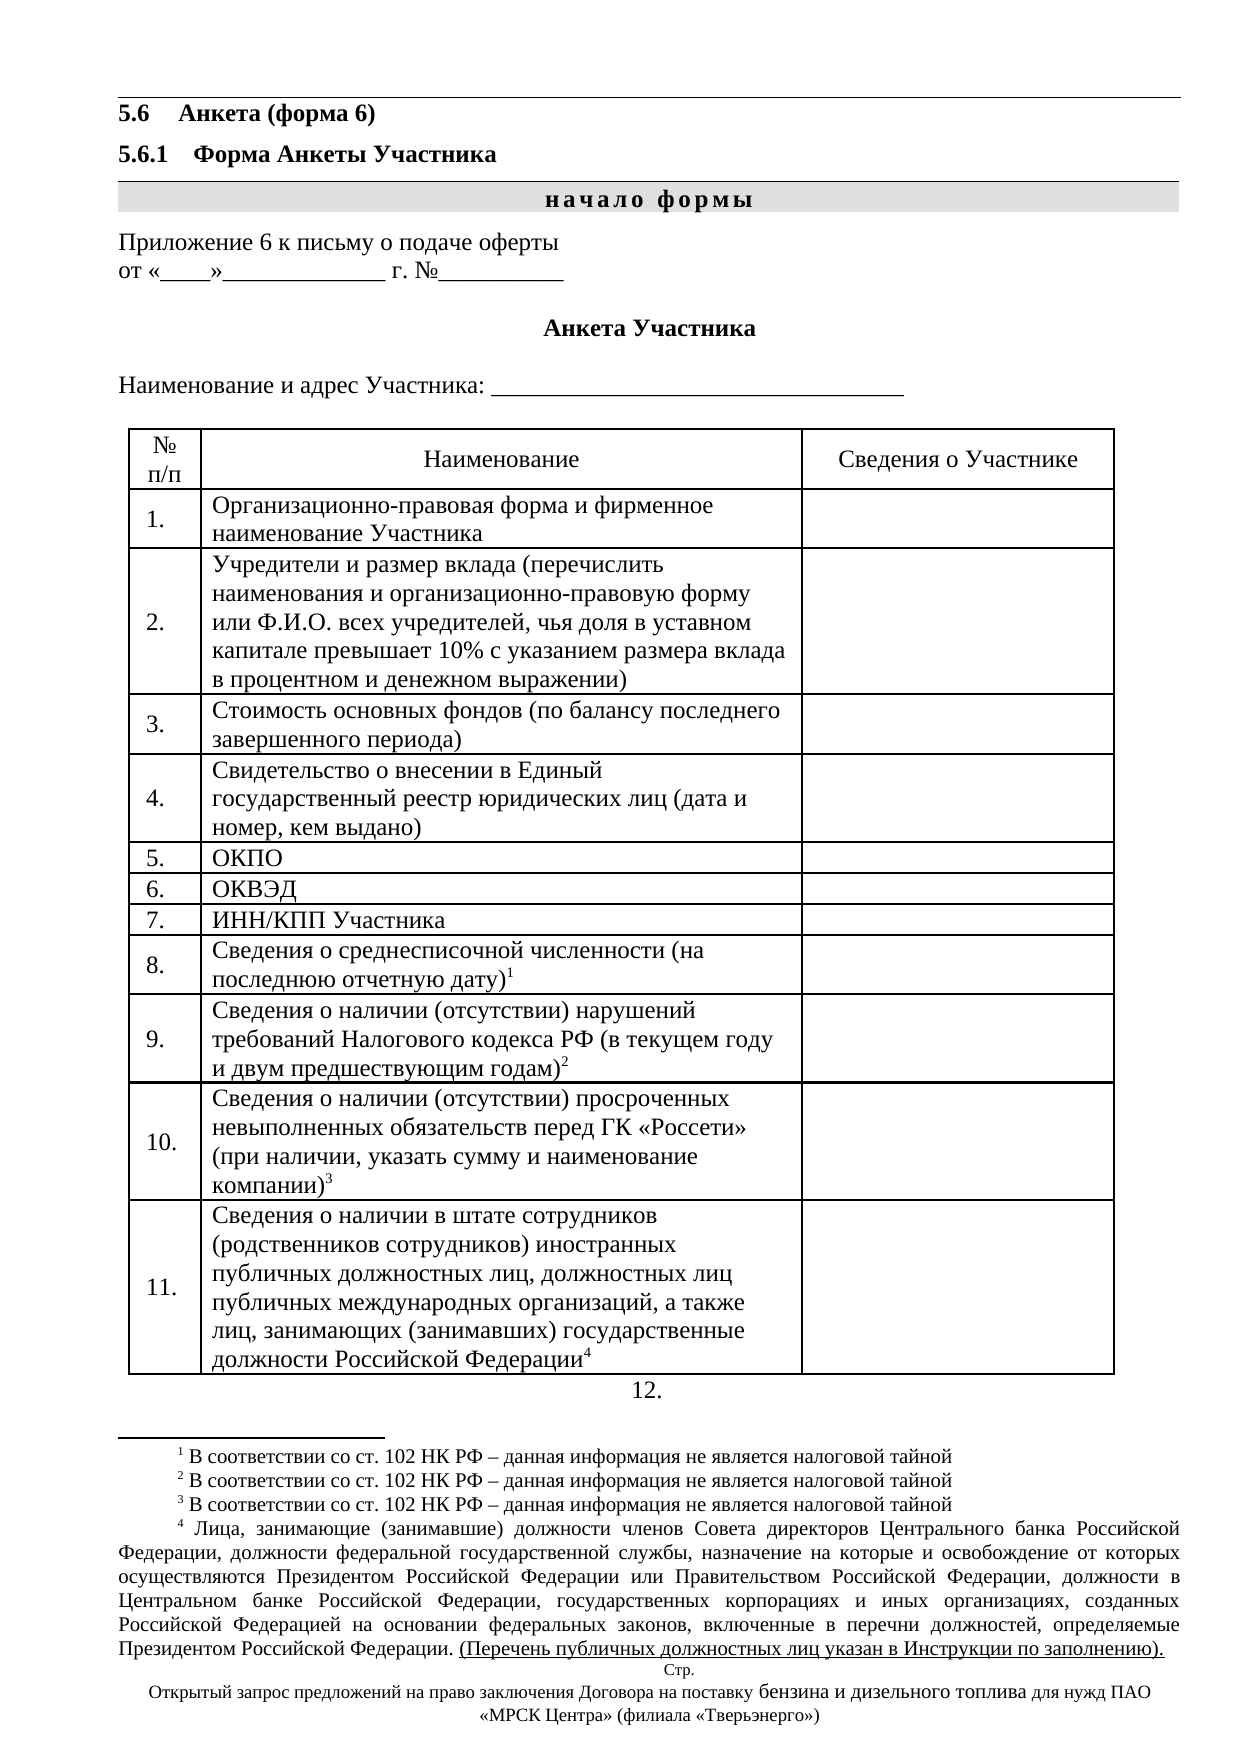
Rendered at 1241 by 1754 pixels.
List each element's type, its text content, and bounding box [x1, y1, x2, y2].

table_cell [130, 490, 200, 547]
table_cell [803, 874, 1113, 903]
table_cell [130, 1084, 200, 1198]
table_cell [130, 843, 200, 872]
text начало формы [118, 182, 1179, 212]
table_cell Учредители и размер вклада (перечислить наименования и организационно-правовую форму или Ф.И.О. всех учредителей, чья доля в уставном капитале превышает 10% с указанием размера вклада в процентном и денежном выражении) [202, 549, 801, 693]
table_header № п/п [130, 430, 200, 488]
table_cell Сведения о наличии (отсутствии) просроченных невыполненных обязательств перед ГК «Россети» (при наличии, указать сумму и наименование компании) [202, 1084, 801, 1198]
table_cell [803, 843, 1113, 872]
text Наименование и адрес Участника: _________________________________ [118, 371, 1181, 399]
table_cell Организационно-правовая форма и фирменное наименование Участника [202, 490, 801, 547]
subtitle Анкета (форма 6) [118, 98, 1181, 127]
table_cell Сведения о наличии (отсутствии) нарушений требований Налогового кодекса РФ (в текущем году и двум предшествующим годам) [202, 995, 801, 1081]
table_cell [130, 995, 200, 1081]
table_header Наименование [202, 430, 801, 488]
table_cell [130, 874, 200, 903]
table_cell [130, 905, 200, 933]
table_cell [130, 695, 200, 753]
table_cell [803, 1084, 1113, 1198]
subtitle Форма Анкеты Участника [118, 139, 1181, 168]
text Анкета Участника [118, 313, 1181, 342]
table_cell [803, 995, 1113, 1081]
table_cell [803, 905, 1113, 933]
table_header Сведения о среднесписочной численности (на последнюю отчетную дату) [202, 936, 801, 993]
table_cell [803, 755, 1113, 841]
table_cell [130, 755, 200, 841]
table_cell [803, 695, 1113, 753]
table_header Сведения о Участнике [803, 430, 1113, 488]
table_cell ОКПО [202, 843, 801, 872]
table_cell Сведения о наличии в штате сотрудников (родственников сотрудников) иностранных публичных должностных лиц, должностных лиц публичных международных организаций, а также лиц, занимающих (занимавших) государственные должности Российской Федерации [202, 1201, 801, 1373]
table_header [803, 936, 1113, 993]
table_cell ОКВЭД [202, 874, 801, 903]
text Приложение 6 к письму о подаче оферты от «____»_____________ г. №__________ [118, 227, 1181, 284]
table_cell ИНН/КПП Участника [202, 905, 801, 933]
table_cell Стоимость основных фондов (по балансу последнего завершенного периода) [202, 695, 801, 753]
table_cell [130, 1201, 200, 1373]
table_cell [803, 1201, 1113, 1373]
table_cell [803, 549, 1113, 693]
table_cell [130, 549, 200, 693]
table_cell [803, 490, 1113, 547]
table_header [130, 936, 200, 993]
table_cell Свидетельство о внесении в Единый государственный реестр юридических лиц (дата и номер, кем выдано) [202, 755, 801, 841]
